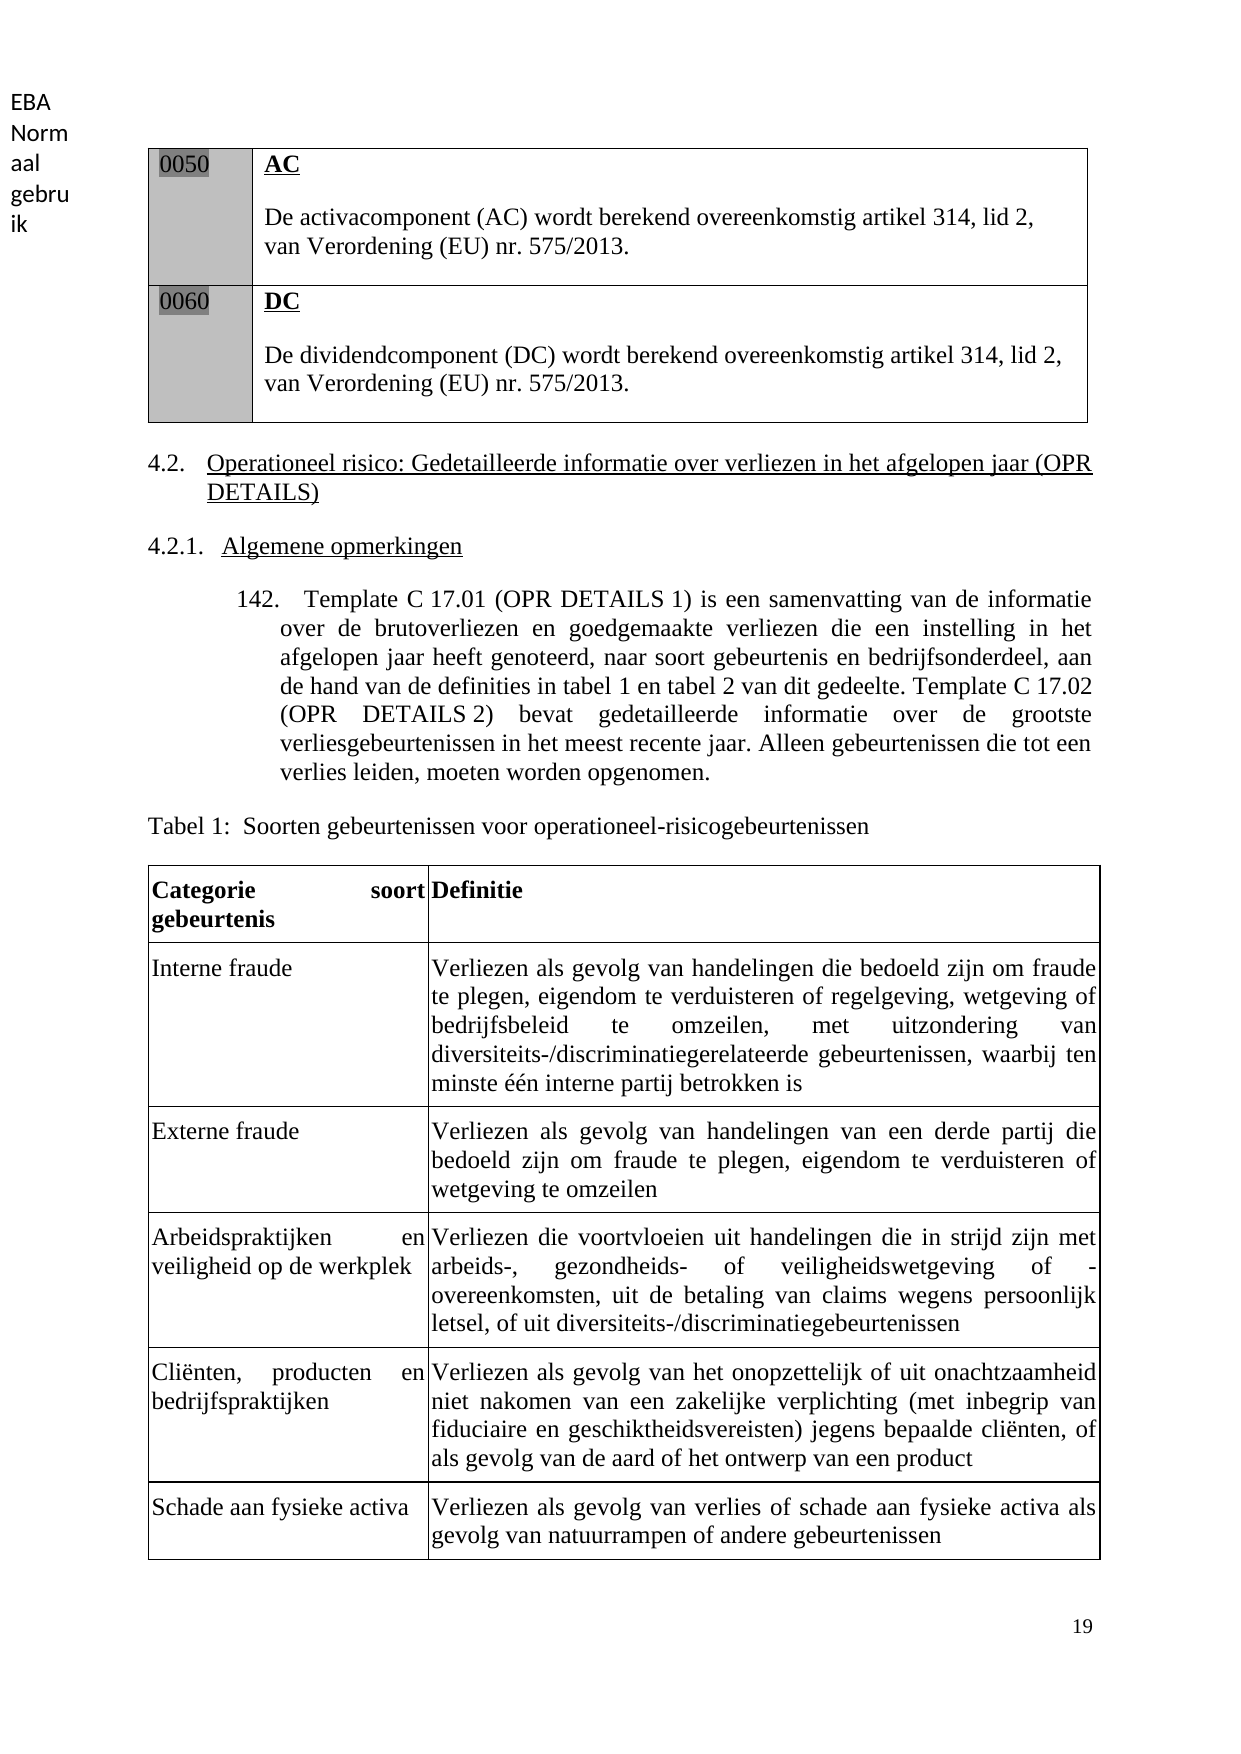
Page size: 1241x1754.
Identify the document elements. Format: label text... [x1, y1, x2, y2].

list Operationeel risico: Gedetailleerde informatie over verliezen in het afgelopen jaar (OPR DETAILS) [148, 448, 1093, 506]
table_cell Verliezen als gevolg van verlies of schade aan fysieke activa als gevolg van natuurrampen of andere gebeurtenissen [429, 1483, 1099, 1559]
table_cell Verliezen als gevolg van handelingen die bedoeld zijn om fraude te plegen, eigendom te verduisteren of regelgeving, wetgeving of bedrijfsbeleid te omzeilen, met uitzondering van diversiteits-/discriminatiegerelateerde gebeurtenissen, waarbij ten minste één interne partij betrokken is [429, 943, 1099, 1106]
list Template C 17.01 (OPR DETAILS 1) is een samenvatting van de informatie over de brutoverliezen en goedgemaakte verliezen die een instelling in het afgelopen jaar heeft genoteerd, naar soort gebeurtenis en bedrijfsonderdeel, aan de hand van de definities in tabel 1 en tabel 2 van dit gedeelte. Template C 17.02 (OPR DETAILS 2) bevat gedetailleerde informatie over de grootste verliesgebeurtenissen in het meest recente jaar. Alleen gebeurtenissen die tot een verlies leiden, moeten worden opgenomen. [236, 584, 1093, 786]
list Algemene opmerkingen [148, 531, 1093, 559]
table_cell Schade aan fysieke activa [149, 1483, 428, 1559]
table_cell Cliënten, producten en bedrijfspraktijken [149, 1348, 428, 1481]
table_cell Arbeidspraktijken en veiligheid op de werkplek [149, 1213, 428, 1347]
list Tabel 1: Soorten gebeurtenissen voor operationeel-risicogebeurtenissen [148, 811, 1093, 839]
table_header Definitie [429, 866, 1099, 942]
table_cell 0050 [149, 149, 252, 285]
table_cell Verliezen als gevolg van het onopzettelijk of uit onachtzaamheid niet nakomen van een zakelijke verplichting (met inbegrip van fiduciaire en geschiktheidsvereisten) jegens bepaalde cliënten, of als gevolg van de aard of het ontwerp van een product [429, 1348, 1099, 1481]
table_cell Externe fraude [149, 1107, 428, 1212]
table_header Categorie soort gebeurtenis [149, 866, 428, 942]
table_cell Verliezen als gevolg van handelingen van een derde partij die bedoeld zijn om fraude te plegen, eigendom te verduisteren of wetgeving te omzeilen [429, 1107, 1099, 1212]
table_cell 0060 [149, 286, 252, 422]
table_cell AC De activacomponent (AC) wordt berekend overeenkomstig artikel 314, lid 2, van Verordening (EU) nr. 575/2013. [253, 149, 1087, 285]
table_cell Interne fraude [149, 943, 428, 1106]
table_cell DC De dividendcomponent (DC) wordt berekend overeenkomstig artikel 314, lid 2, van Verordening (EU) nr. 575/2013. [253, 286, 1087, 422]
table_cell Verliezen die voortvloeien uit handelingen die in strijd zijn met arbeids-, gezondheids- of veiligheidswetgeving of -overeenkomsten, uit de betaling van claims wegens persoonlijk letsel, of uit diversiteits-/discriminatiegebeurtenissen [429, 1213, 1099, 1347]
